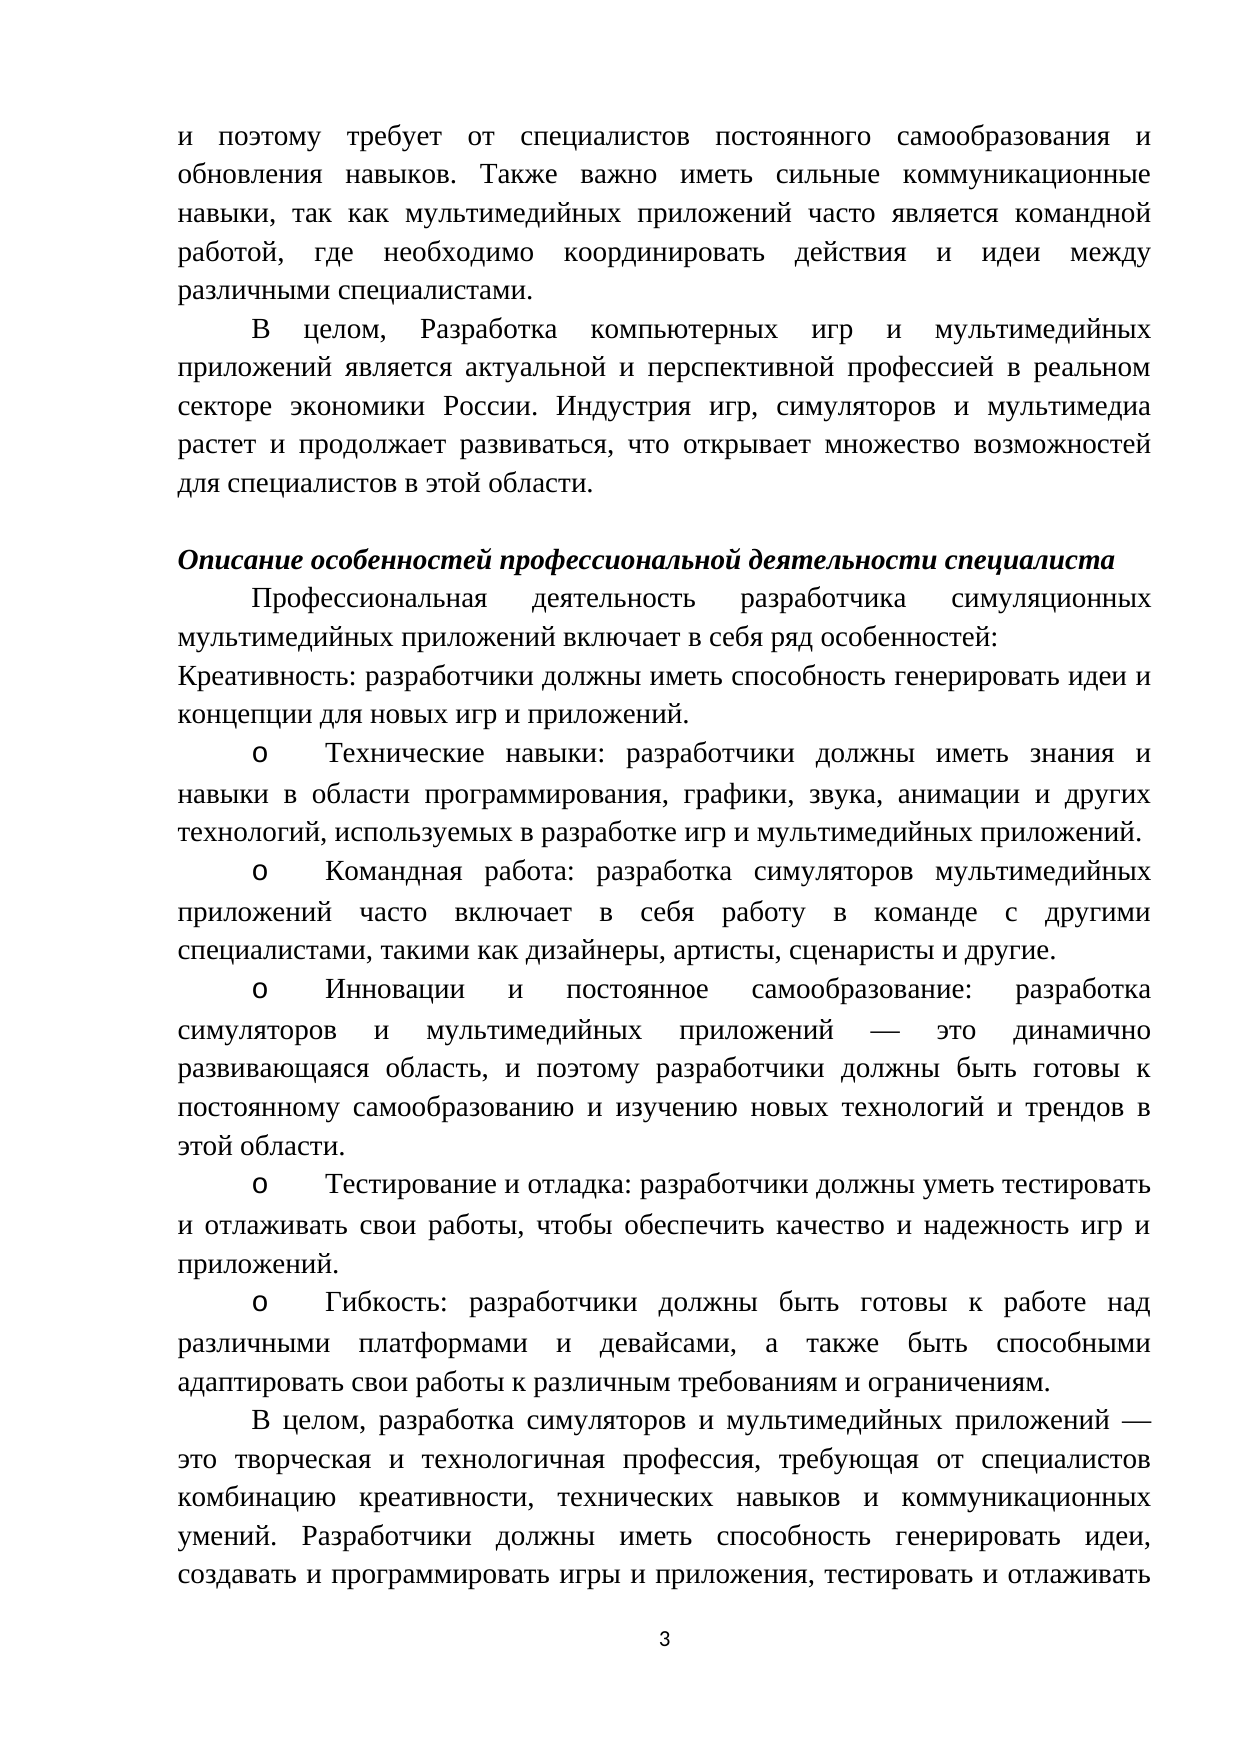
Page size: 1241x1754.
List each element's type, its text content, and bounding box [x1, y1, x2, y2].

text Описание особенностей профессиональной деятельности специалиста [177, 542, 1152, 576]
list Гибкость: разработчики должны быть готовы к работе над различными платформами и девайсами, а также быть способными адаптировать свои работы к различным требованиям и ограничениям. [177, 1284, 1152, 1397]
list Тестирование и отладка: разработчики должны уметь тестировать и отлаживать свои работы, чтобы обеспечить качество и надежность игр и приложений. [177, 1166, 1152, 1279]
list Технические навыки: разработчики должны иметь знания и навыки в области программирования, графики, звука, анимации и других технологий, используемых в разработке игр и мультимедийных приложений. [177, 735, 1152, 848]
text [177, 1402, 1152, 1590]
text Креативность: разработчики должны иметь способность генерировать идеи и концепции для новых игр и приложений. [177, 658, 1152, 730]
list Инновации и постоянное самообразование: разработка симуляторов и мультимедийных приложений — это динамично развивающаяся область, и поэтому разработчики должны быть готовы к постоянному самообразованию и изучению новых технологий и трендов в этой области. [177, 971, 1152, 1161]
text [177, 118, 1152, 306]
list Командная работа: разработка симуляторов мультимедийных приложений часто включает в себя работу в команде с другими специалистами, такими как дизайнеры, артисты, сценаристы и другие. [177, 853, 1152, 966]
text В целом, Разработка компьютерных игр и мультимедийных приложений является актуальной и перспективной профессией в реальном секторе экономики России. Индустрия игр, симуляторов и мультимедиа растет и продолжает развиваться, что открывает множество возможностей для специалистов в этой области. [177, 311, 1152, 498]
text Профессиональная деятельность разработчика симуляционных мультимедийных приложений включает в себя ряд особенностей: [177, 581, 1152, 653]
